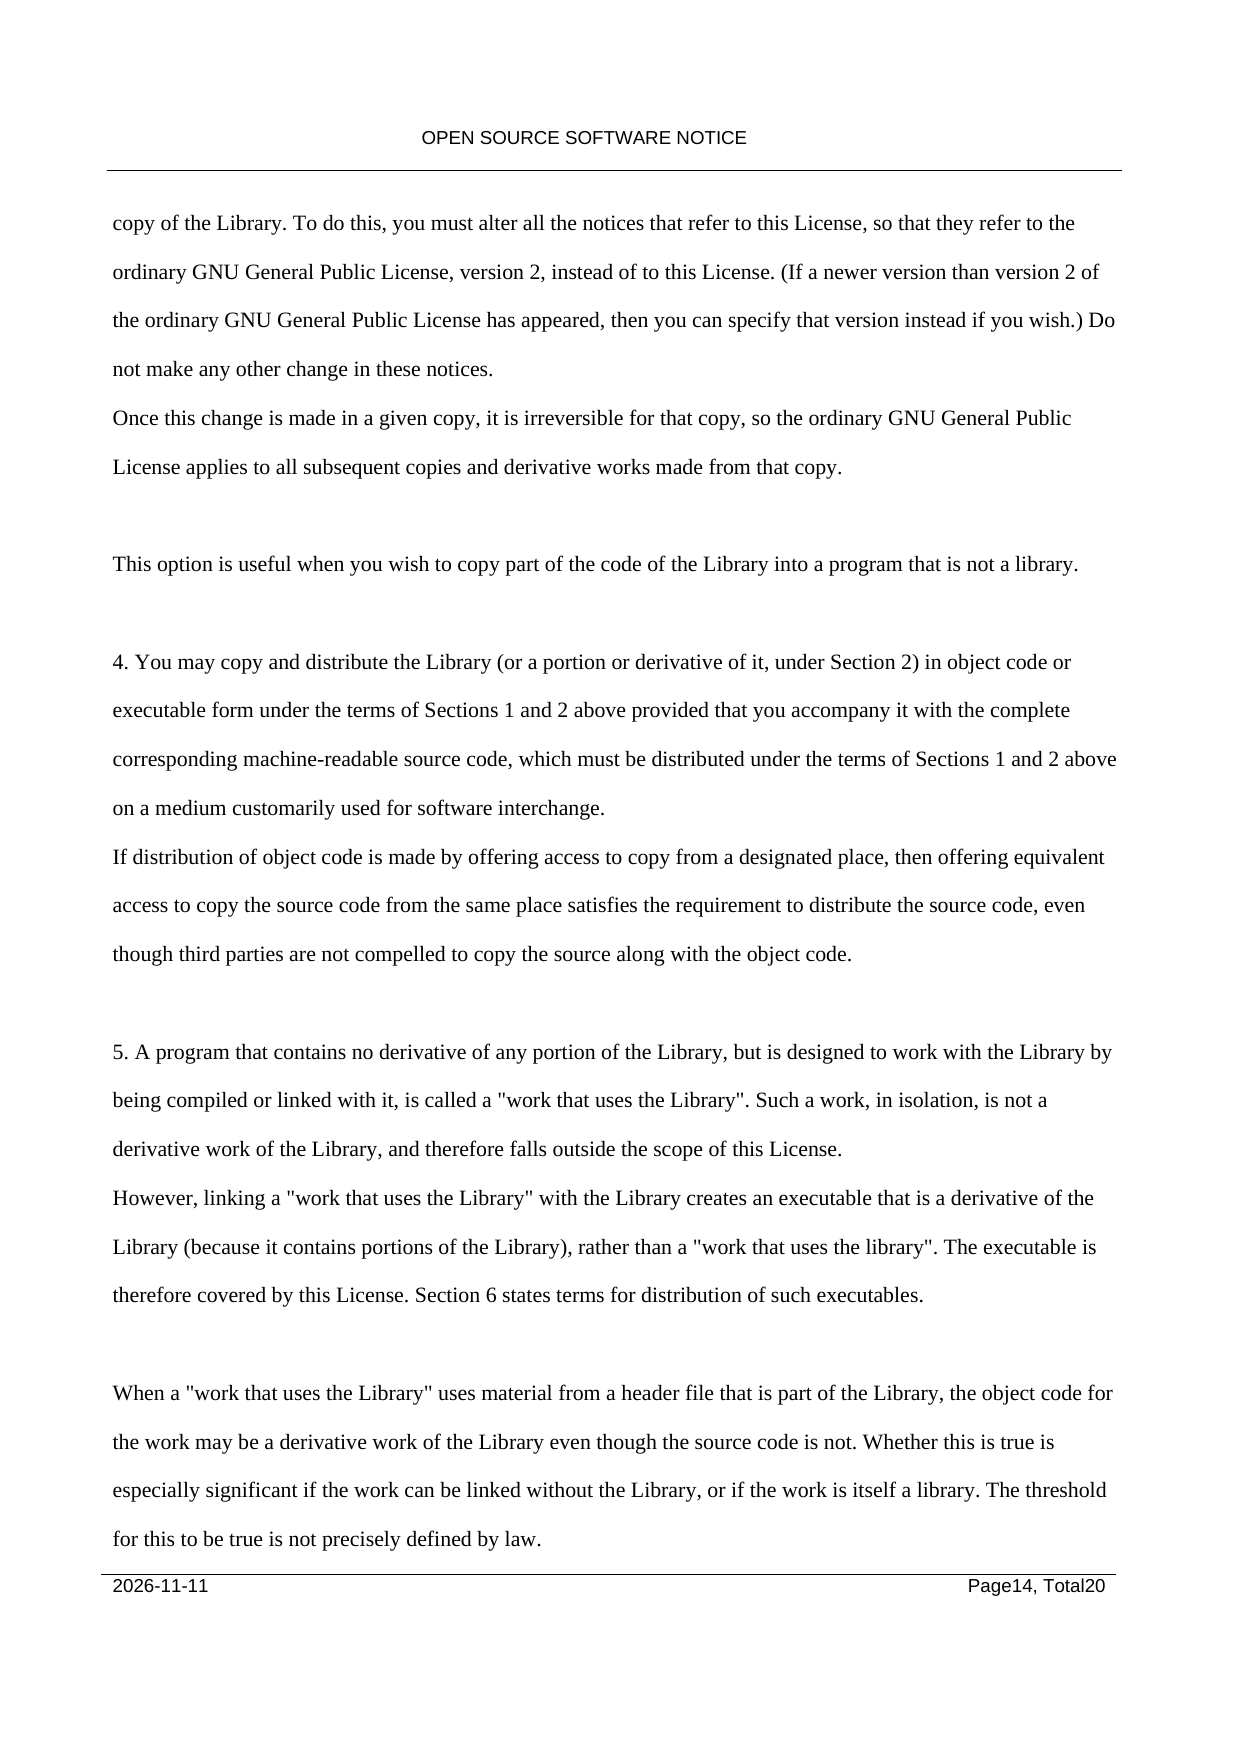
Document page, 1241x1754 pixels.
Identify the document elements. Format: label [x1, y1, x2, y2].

text [112, 206, 1128, 1555]
